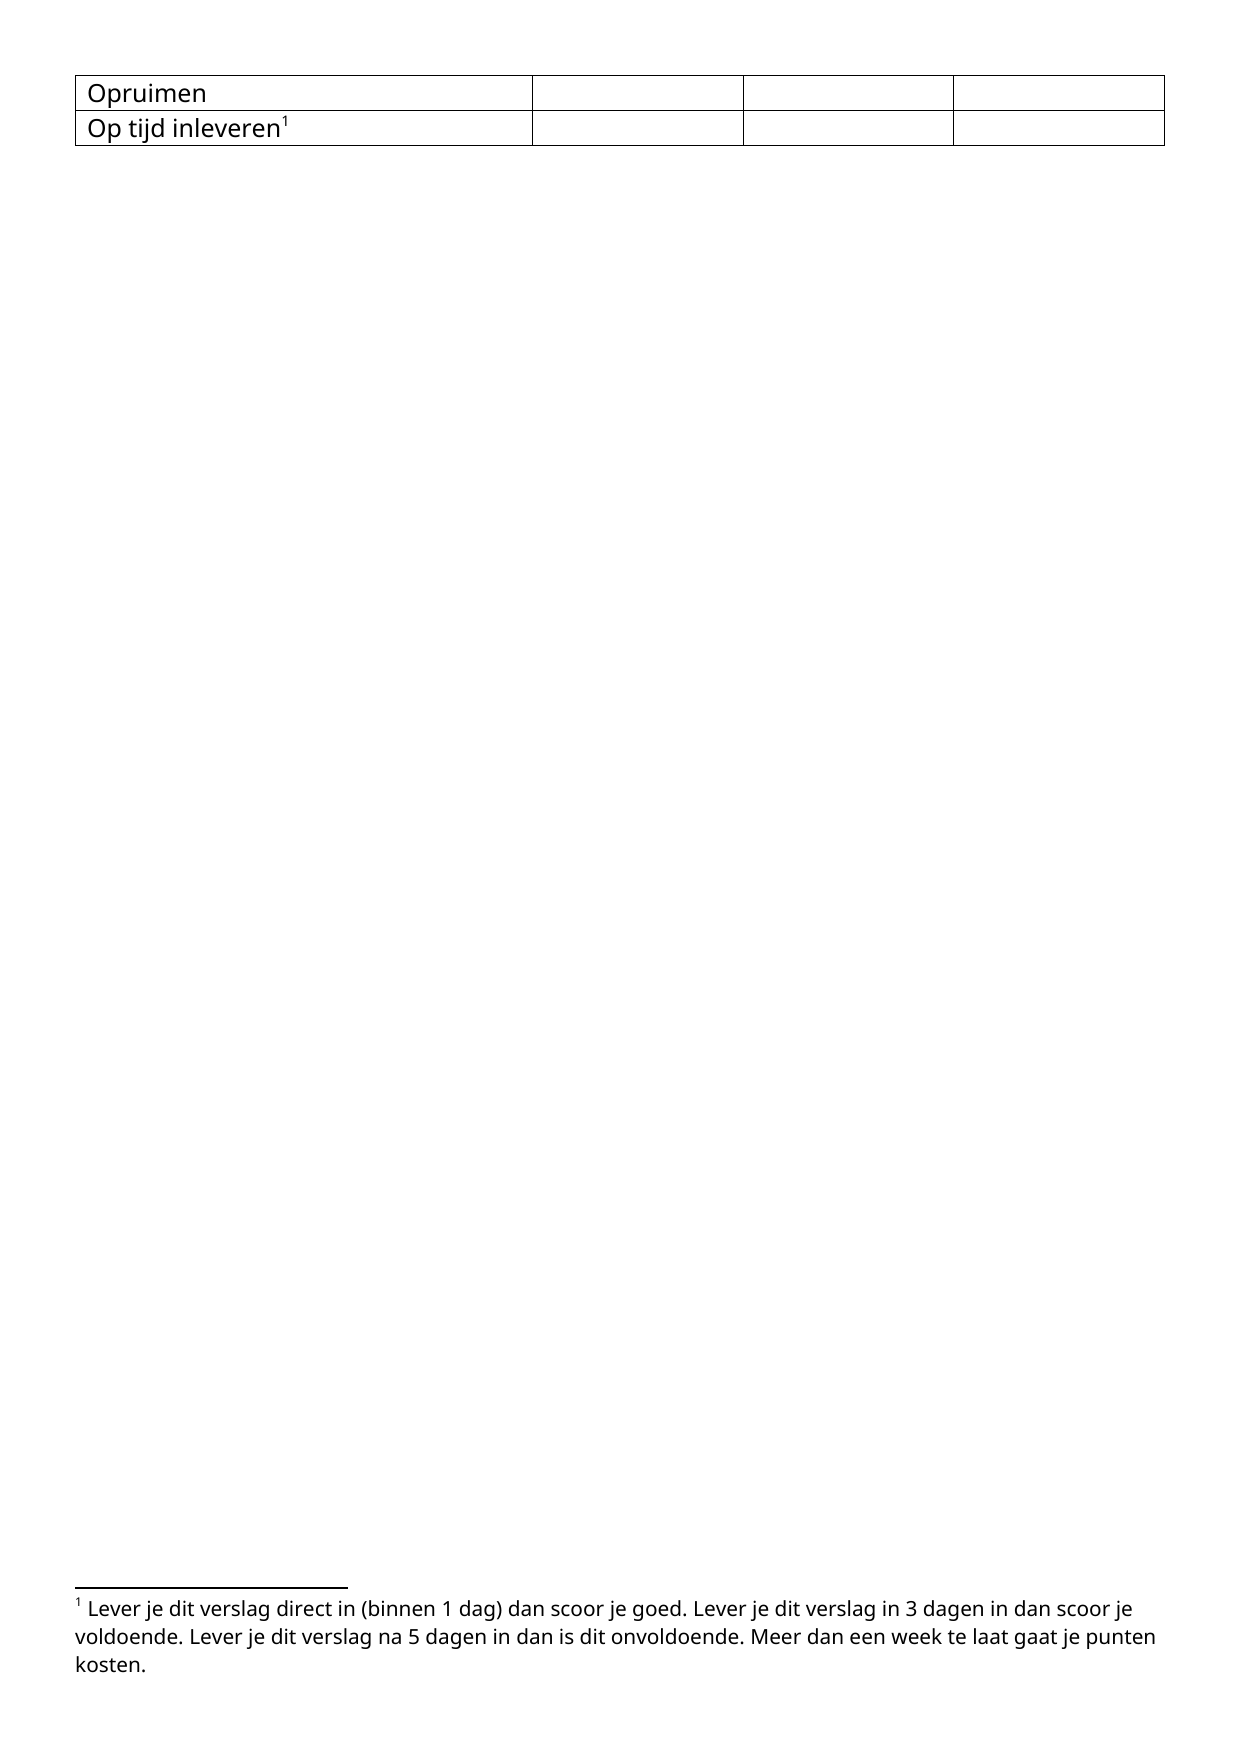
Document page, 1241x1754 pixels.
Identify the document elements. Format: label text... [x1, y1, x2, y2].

table_cell [744, 76, 953, 110]
table_cell [954, 76, 1164, 110]
table_cell Opruimen [76, 76, 532, 110]
table_cell Op tijd inleveren [76, 111, 532, 145]
table_cell [533, 111, 743, 145]
table_cell [744, 111, 953, 145]
table_cell [533, 76, 743, 110]
table_cell [954, 111, 1164, 145]
